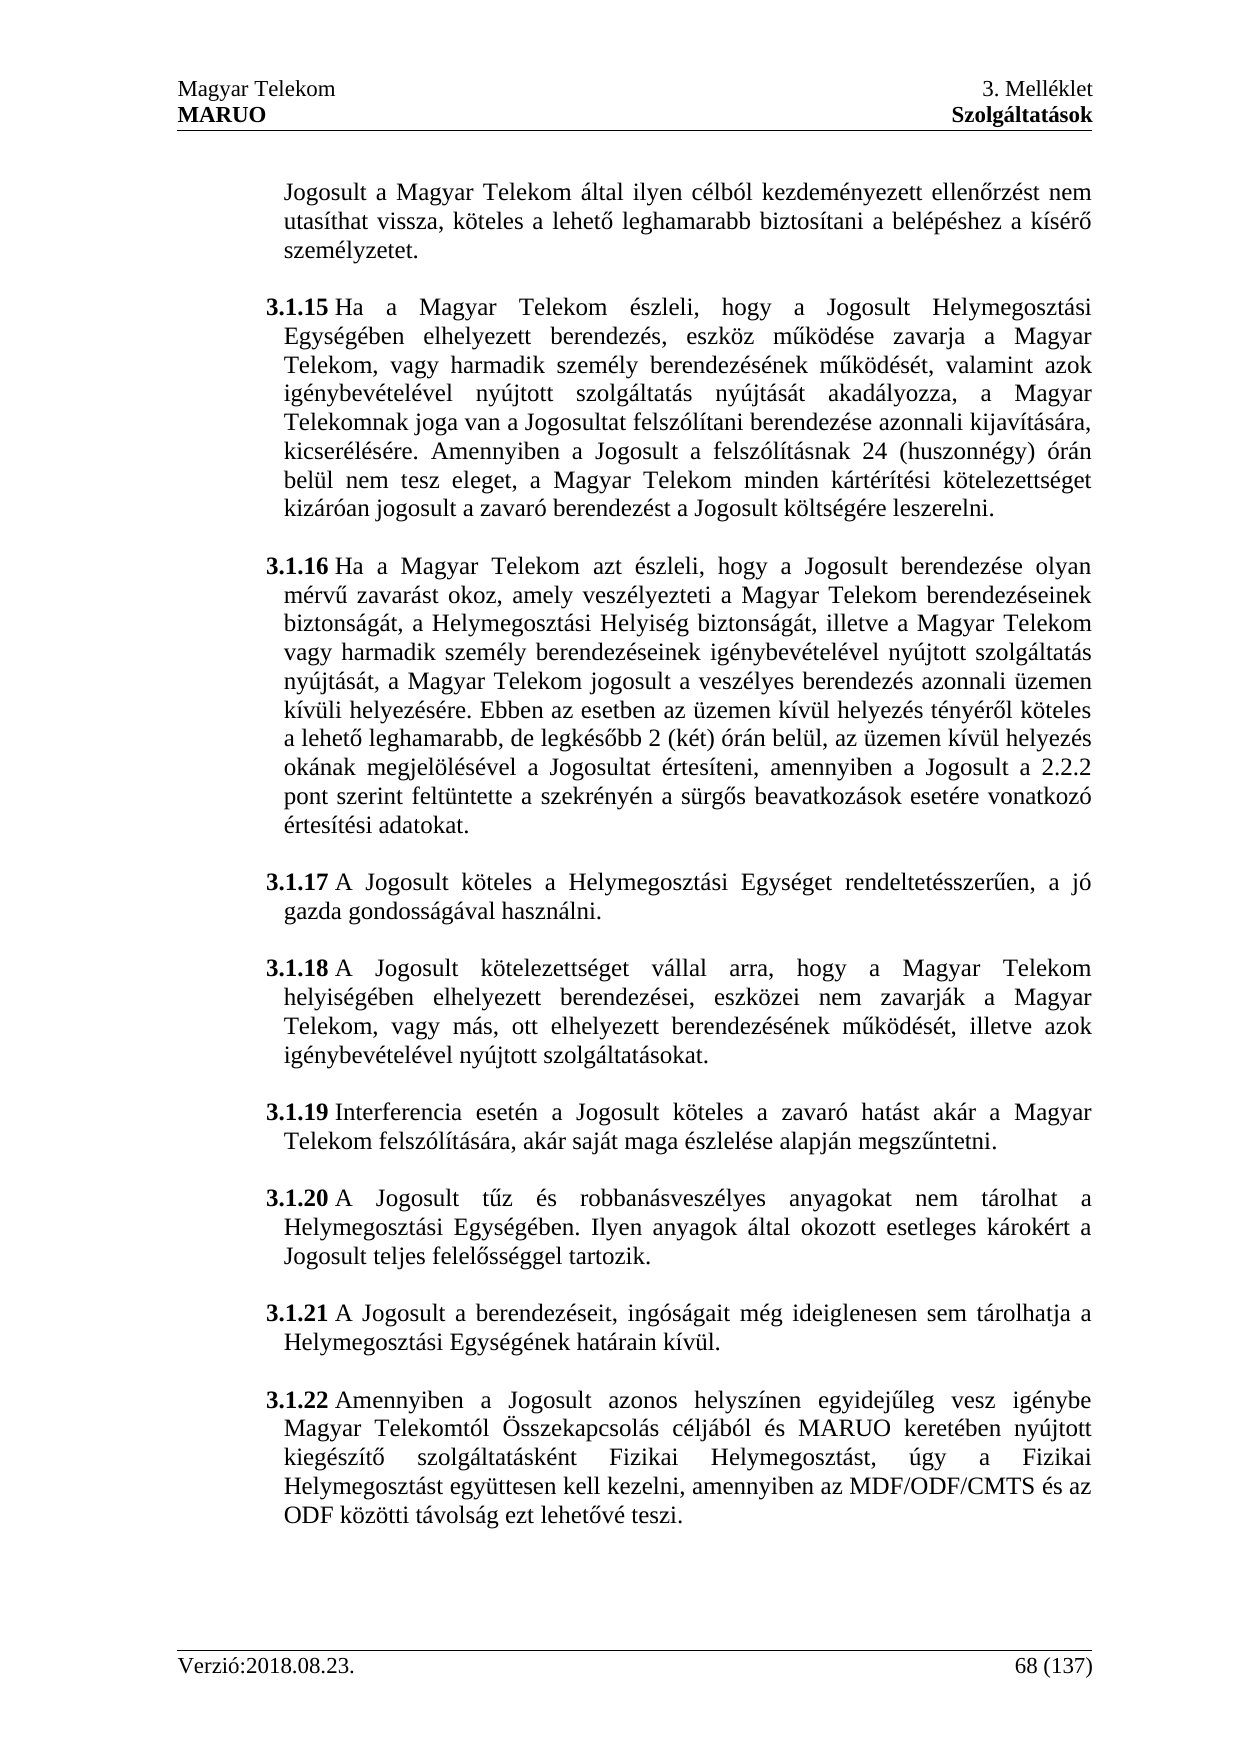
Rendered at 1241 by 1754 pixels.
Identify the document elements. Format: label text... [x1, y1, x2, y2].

text 3.1.21 A Jogosult a berendezéseit, ingóságait még ideiglenesen sem tárolhatja a Helymegosztási Egységének határain kívül. [266, 1298, 1092, 1356]
text 3.1.22 Amennyiben a Jogosult azonos helyszínen egyidejűleg vesz igénybe Magyar Telekomtól Összekapcsolás céljából és MARUO keretében nyújtott kiegészítő szolgáltatásként Fizikai Helymegosztást, úgy a Fizikai Helymegosztást együttesen kell kezelni, amennyiben az MDF/ODF/CMTS és az ODF közötti távolság ezt lehetővé teszi. [266, 1385, 1092, 1528]
text 3.1.16 Ha a Magyar Telekom azt észleli, hogy a Jogosult berendezése olyan mérvű zavarást okoz, amely veszélyezteti a Magyar Telekom berendezéseinek biztonságát, a Helymegosztási Helyiség biztonságát, illetve a Magyar Telekom vagy harmadik személy berendezéseinek igénybevételével nyújtott szolgáltatás nyújtását, a Magyar Telekom jogosult a veszélyes berendezés azonnali üzemen kívüli helyezésére. Ebben az esetben az üzemen kívül helyezés tényéről köteles a lehető leghamarabb, de legkésőbb 2 (két) órán belül, az üzemen kívül helyezés okának megjelölésével a Jogosultat értesíteni, amennyiben a Jogosult a 2.2.2 pont szerint feltüntette a szekrényén a sürgős beavatkozások esetére vonatkozó értesítési adatokat. [266, 551, 1092, 838]
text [266, 177, 1092, 263]
text 3.1.20 A Jogosult tűz és robbanásveszélyes anyagokat nem tárolhat a Helymegosztási Egységében. Ilyen anyagok által okozott esetleges károkért a Jogosult teljes felelősséggel tartozik. [266, 1183, 1092, 1270]
text 3.1.15 Ha a Magyar Telekom észleli, hogy a Jogosult Helymegosztási Egységében elhelyezett berendezés, eszköz működése zavarja a Magyar Telekom, vagy harmadik személy berendezésének működését, valamint azok igénybevételével nyújtott szolgáltatás nyújtását akadályozza, a Magyar Telekomnak joga van a Jogosultat felszólítani berendezése azonnali kijavítására, kicserélésére. Amennyiben a Jogosult a felszólításnak 24 (huszonnégy) órán belül nem tesz eleget, a Magyar Telekom minden kártérítési kötelezettséget kizáróan jogosult a zavaró berendezést a Jogosult költségére leszerelni. [266, 292, 1092, 522]
text 3.1.17 A Jogosult köteles a Helymegosztási Egységet rendeltetésszerűen, a jó gazda gondosságával használni. [266, 867, 1092, 925]
text 3.1.19 Interferencia esetén a Jogosult köteles a zavaró hatást akár a Magyar Telekom felszólítására, akár saját maga észlelése alapján megszűntetni. [266, 1097, 1092, 1155]
text 3.1.18 A Jogosult kötelezettséget vállal arra, hogy a Magyar Telekom helyiségében elhelyezett berendezései, eszközei nem zavarják a Magyar Telekom, vagy más, ott elhelyezett berendezésének működését, illetve azok igénybevételével nyújtott szolgáltatásokat. [266, 953, 1092, 1068]
